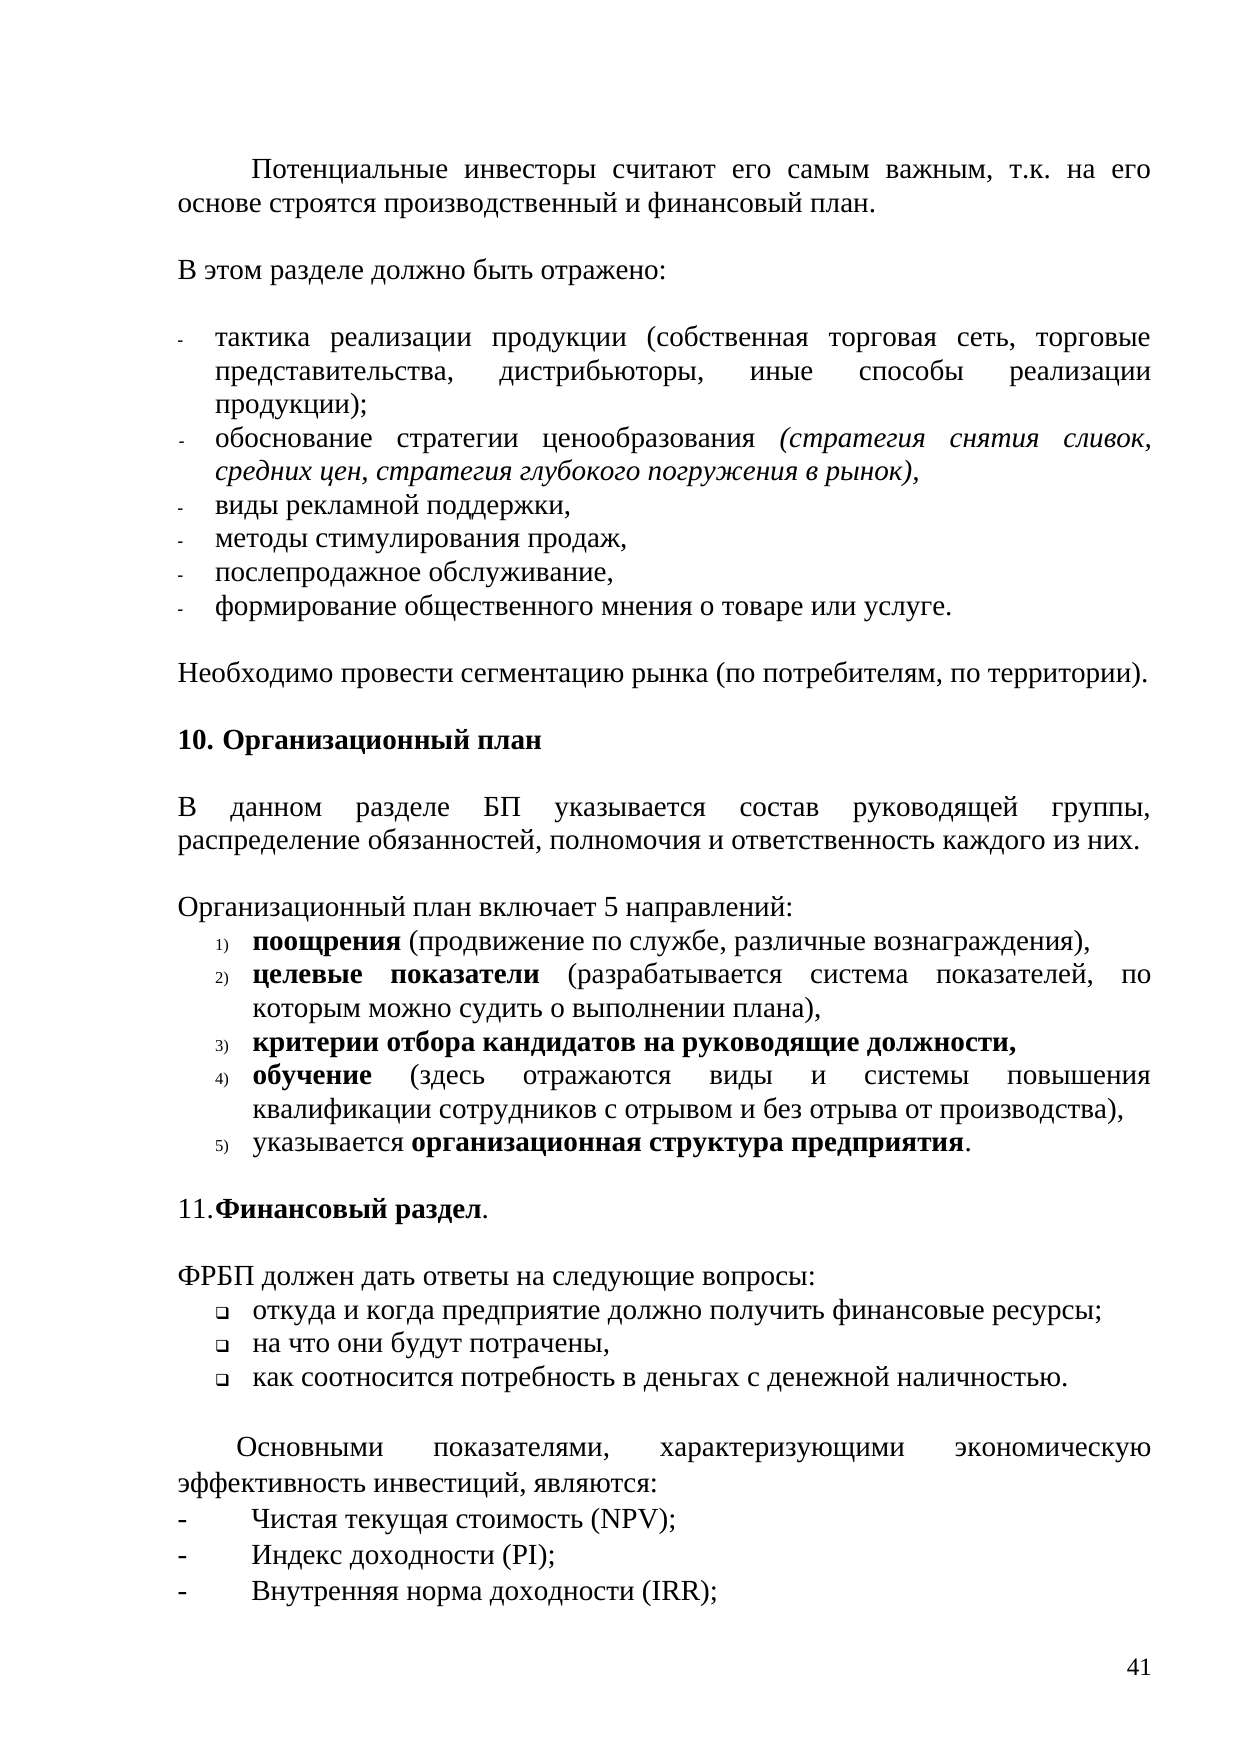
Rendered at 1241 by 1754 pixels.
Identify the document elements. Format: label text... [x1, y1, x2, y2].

list методы стимулирования продаж, [177, 521, 1152, 554]
list как соотносится потребность в деньгах с денежной наличностью. [215, 1359, 1152, 1393]
list формирование общественного мнения о товаре или услуге. [177, 588, 1152, 621]
list указывается организационная структура предприятия. [215, 1124, 1152, 1158]
list обоснование стратегии ценообразования (стратегия снятия сливок, средних цен, стратегия глубокого погружения в рынок), [177, 420, 1152, 487]
list тактика реализации продукции (собственная торговая сеть, торговые представительства, дистрибьюторы, иные способы реализации продукции); [177, 319, 1152, 420]
list обучение (здесь отражаются виды и системы повышения квалификации сотрудников с отрывом и без отрыва от производства), [215, 1057, 1152, 1124]
text - Внутренняя норма доходности (IRR); [177, 1573, 1152, 1607]
list Финансовый раздел. [177, 1191, 1152, 1225]
text Основными показателями, характеризующими экономическую эффективность инвестиций, являются: [177, 1429, 1152, 1498]
text В данном разделе БП указывается состав руководящей группы, распределение обязанностей, полномочия и ответственность каждого из них. [177, 789, 1152, 856]
list критерии отбора кандидатов на руководящие должности, [215, 1024, 1152, 1057]
text В этом разделе должно быть отражено: [177, 252, 1152, 286]
list откуда и когда предприятие должно получить финансовые ресурсы; [215, 1292, 1152, 1326]
text Потенциальные инвесторы считают его самым важным, т.к. на его основе строятся производственный и финансовый план. [177, 152, 1152, 219]
list послепродажное обслуживание, [177, 554, 1152, 588]
text Необходимо провести сегментацию рынка (по потребителям, по территории). [177, 655, 1152, 688]
list целевые показатели (разрабатывается система показателей, по которым можно судить о выполнении плана), [215, 957, 1152, 1024]
list Организационный план [177, 722, 1152, 755]
list виды рекламной поддержки, [177, 487, 1152, 521]
list на что они будут потрачены, [215, 1326, 1152, 1359]
list поощрения (продвижение по службе, различные вознаграждения), [215, 923, 1152, 957]
text Организационный план включает 5 направлений: [177, 889, 1152, 923]
text - Чистая текущая стоимость (NPV); [177, 1501, 1152, 1535]
text ФРБП должен дать ответы на следующие вопросы: [177, 1258, 1152, 1292]
text - Индекс доходности (РI); [177, 1537, 1152, 1571]
